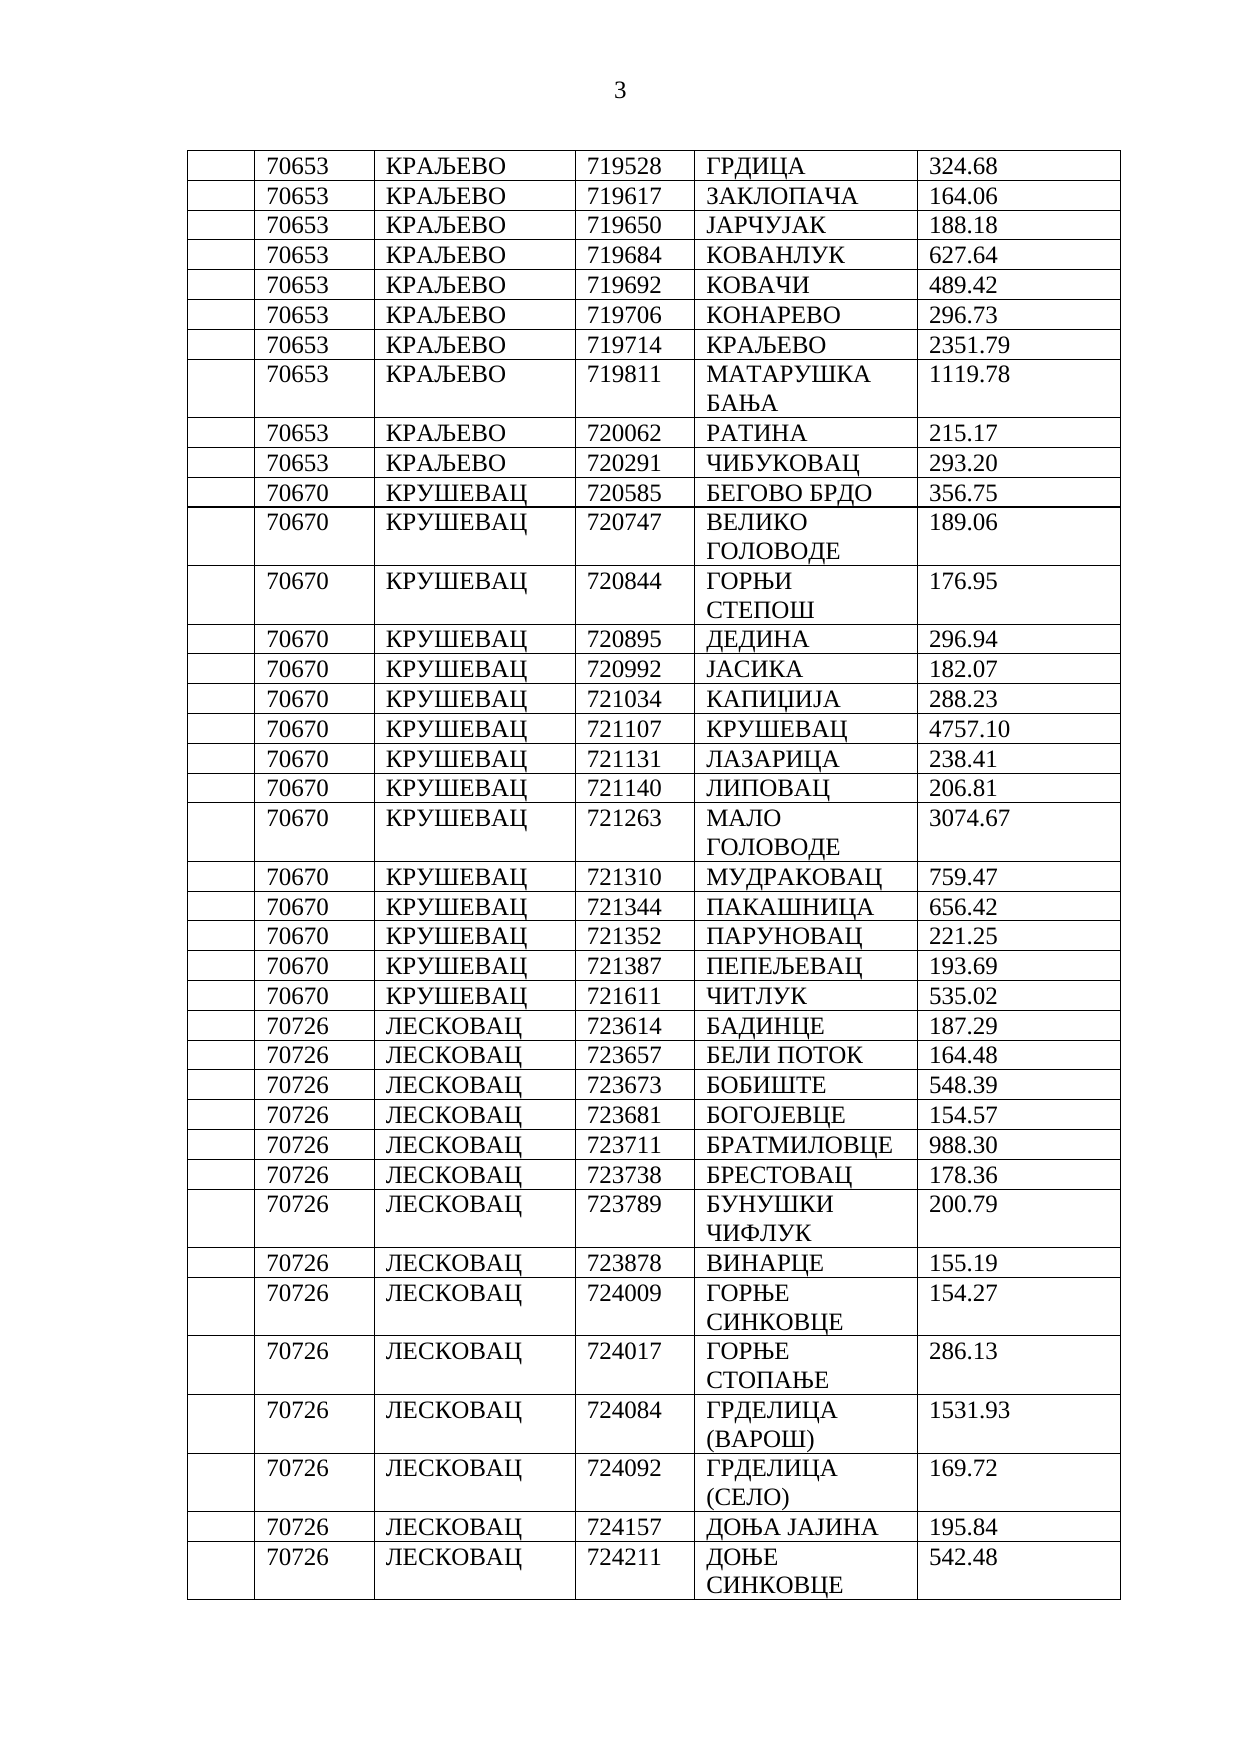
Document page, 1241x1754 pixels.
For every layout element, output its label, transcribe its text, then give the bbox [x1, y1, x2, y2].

table_cell КРАЉЕВО [375, 211, 575, 239]
table_cell ЛЕСКОВАЦ [375, 1041, 575, 1069]
table_cell 200.79 [918, 1190, 1120, 1247]
table_cell [188, 744, 254, 772]
table_cell КРУШЕВАЦ [375, 921, 575, 950]
table_cell 70726 [255, 1336, 374, 1394]
table_cell 70670 [255, 625, 374, 653]
table_cell ЈАСИКА [695, 654, 917, 683]
table_cell 70670 [255, 744, 374, 772]
table_cell ГРДИЦА [695, 151, 917, 180]
table_cell 721140 [576, 774, 694, 802]
table_cell 324.68 [918, 151, 1120, 180]
table_cell [188, 684, 254, 713]
table_cell ГРДЕЛИЦА (СЕЛО) [695, 1454, 917, 1511]
table_cell 296.73 [918, 300, 1120, 329]
table_cell [188, 1454, 254, 1511]
table_cell ЧИБУКОВАЦ [695, 448, 917, 477]
table_cell КРАЉЕВО [375, 418, 575, 447]
table_cell 721352 [576, 921, 694, 950]
table_cell [188, 1336, 254, 1394]
table_cell [188, 862, 254, 891]
table_cell 1531.93 [918, 1395, 1120, 1452]
table_cell 720895 [576, 625, 694, 653]
table_cell 70726 [255, 1130, 374, 1159]
table_cell 193.69 [918, 951, 1120, 980]
table_cell КРУШЕВАЦ [375, 654, 575, 683]
table_cell КРУШЕВАЦ [375, 981, 575, 1010]
table_cell ДЕДИНА [695, 625, 917, 653]
table_cell 720844 [576, 566, 694, 623]
table_cell 489.42 [918, 270, 1120, 299]
table_cell 723657 [576, 1041, 694, 1069]
table_cell 178.36 [918, 1160, 1120, 1188]
table_cell 70726 [255, 1160, 374, 1188]
table_cell 724092 [576, 1454, 694, 1511]
table_cell 188.18 [918, 211, 1120, 239]
table_cell 721034 [576, 684, 694, 713]
table_cell 719692 [576, 270, 694, 299]
table_cell ЛЕСКОВАЦ [375, 1542, 575, 1599]
table_cell ВИНАРЦЕ [695, 1248, 917, 1277]
table_cell 535.02 [918, 981, 1120, 1010]
table_cell КРУШЕВАЦ [375, 774, 575, 802]
table_cell 176.95 [918, 566, 1120, 623]
table_cell 719811 [576, 360, 694, 417]
table_cell [188, 300, 254, 329]
table_cell ПАРУНОВАЦ [695, 921, 917, 950]
table_cell [188, 714, 254, 743]
table_cell ГОРЊЕ СИНКОВЦЕ [695, 1278, 917, 1335]
table_cell КРАЉЕВО [375, 330, 575, 358]
table_cell ЛЕСКОВАЦ [375, 1070, 575, 1099]
table_cell 70653 [255, 448, 374, 477]
table_cell 70670 [255, 921, 374, 950]
table_cell [188, 951, 254, 980]
table_cell 723789 [576, 1190, 694, 1247]
table_cell 293.20 [918, 448, 1120, 477]
table_cell КРАЉЕВО [375, 360, 575, 417]
table_cell БРАТМИЛОВЦЕ [695, 1130, 917, 1159]
table_cell [188, 1278, 254, 1335]
table_cell 70653 [255, 360, 374, 417]
table_cell [188, 508, 254, 565]
table_cell [188, 803, 254, 861]
table_cell КОНАРЕВО [695, 300, 917, 329]
table_cell [188, 448, 254, 477]
table_cell КРАЉЕВО [375, 448, 575, 477]
table_cell 548.39 [918, 1070, 1120, 1099]
table_cell 70670 [255, 478, 374, 506]
table_cell 70726 [255, 1512, 374, 1541]
table_cell КОВАНЛУК [695, 240, 917, 269]
table_cell КРУШЕВАЦ [375, 803, 575, 861]
table_cell 70653 [255, 151, 374, 180]
table_cell 724211 [576, 1542, 694, 1599]
table_cell 720062 [576, 418, 694, 447]
table_cell 719650 [576, 211, 694, 239]
table_cell 70670 [255, 714, 374, 743]
table_cell [188, 981, 254, 1010]
table_cell 627.64 [918, 240, 1120, 269]
table_cell КРАЉЕВО [375, 240, 575, 269]
table_cell КРУШЕВАЦ [375, 684, 575, 713]
table_cell 656.42 [918, 892, 1120, 920]
table_cell КАПИЏИЈА [695, 684, 917, 713]
table_cell БУНУШКИ ЧИФЛУК [695, 1190, 917, 1247]
table_cell ГОРЊИ СТЕПОШ [695, 566, 917, 623]
table_cell 1119.78 [918, 360, 1120, 417]
table_cell 723878 [576, 1248, 694, 1277]
table_cell 719706 [576, 300, 694, 329]
table_cell 154.57 [918, 1100, 1120, 1129]
table_cell ЛЕСКОВАЦ [375, 1011, 575, 1039]
table_cell ЛЕСКОВАЦ [375, 1336, 575, 1394]
table_cell 70653 [255, 211, 374, 239]
table_cell КРАЉЕВО [375, 151, 575, 180]
table_cell 721344 [576, 892, 694, 920]
table_cell 70670 [255, 774, 374, 802]
table_cell [188, 418, 254, 447]
table_cell КРУШЕВАЦ [375, 508, 575, 565]
table_cell ДОЊА ЈАЈИНА [695, 1512, 917, 1541]
table_cell 2351.79 [918, 330, 1120, 358]
table_cell 4757.10 [918, 714, 1120, 743]
table_cell [188, 151, 254, 180]
table_cell КРУШЕВАЦ [375, 892, 575, 920]
table_cell ПЕПЕЉЕВАЦ [695, 951, 917, 980]
table_cell ГОРЊЕ СТОПАЊЕ [695, 1336, 917, 1394]
table_cell 288.23 [918, 684, 1120, 713]
table_cell 70726 [255, 1070, 374, 1099]
table_cell 723681 [576, 1100, 694, 1129]
table_cell КРУШЕВАЦ [695, 714, 917, 743]
table_cell [188, 566, 254, 623]
table_cell ЛЕСКОВАЦ [375, 1454, 575, 1511]
table_cell 719528 [576, 151, 694, 180]
table_cell БЕЛИ ПОТОК [695, 1041, 917, 1069]
table_cell БРЕСТОВАЦ [695, 1160, 917, 1188]
table_cell 70653 [255, 240, 374, 269]
table_cell 286.13 [918, 1336, 1120, 1394]
table_cell 70653 [255, 300, 374, 329]
table_cell 720747 [576, 508, 694, 565]
table_cell [188, 1160, 254, 1188]
table_cell 70653 [255, 418, 374, 447]
table_cell ЛЕСКОВАЦ [375, 1512, 575, 1541]
table_cell [188, 1100, 254, 1129]
table_cell ЛАЗАРИЦА [695, 744, 917, 772]
table_cell [188, 240, 254, 269]
table_cell [188, 921, 254, 950]
table_cell 187.29 [918, 1011, 1120, 1039]
table_cell ДОЊЕ СИНКОВЦЕ [695, 1542, 917, 1599]
table_cell КОВАЧИ [695, 270, 917, 299]
table_cell КРУШЕВАЦ [375, 744, 575, 772]
table_cell ЛЕСКОВАЦ [375, 1100, 575, 1129]
table_cell 189.06 [918, 508, 1120, 565]
table_cell 723614 [576, 1011, 694, 1039]
table_cell 70726 [255, 1454, 374, 1511]
table_cell 721107 [576, 714, 694, 743]
table_cell 70670 [255, 566, 374, 623]
table_cell [188, 211, 254, 239]
table_cell 719714 [576, 330, 694, 358]
table_cell 70726 [255, 1395, 374, 1452]
table_cell 164.06 [918, 181, 1120, 209]
table_cell 720585 [576, 478, 694, 506]
table_cell 759.47 [918, 862, 1120, 891]
table_cell ЛЕСКОВАЦ [375, 1130, 575, 1159]
table_cell 723738 [576, 1160, 694, 1188]
table_cell 155.19 [918, 1248, 1120, 1277]
table_cell [188, 654, 254, 683]
table_cell 182.07 [918, 654, 1120, 683]
table_cell [188, 360, 254, 417]
table_cell ЈАРЧУЈАК [695, 211, 917, 239]
table_cell 724017 [576, 1336, 694, 1394]
table_cell БЕГОВО БРДО [695, 478, 917, 506]
table_cell ЗАКЛОПАЧА [695, 181, 917, 209]
table_cell ПАКАШНИЦА [695, 892, 917, 920]
table_cell 721131 [576, 744, 694, 772]
table_cell [188, 1011, 254, 1039]
table_cell КРАЉЕВО [375, 300, 575, 329]
table_cell [188, 478, 254, 506]
table_cell 723673 [576, 1070, 694, 1099]
table_cell БОБИШТЕ [695, 1070, 917, 1099]
table_cell [188, 270, 254, 299]
table_cell 206.81 [918, 774, 1120, 802]
table_cell ЛЕСКОВАЦ [375, 1395, 575, 1452]
table_cell РАТИНА [695, 418, 917, 447]
table_cell 720291 [576, 448, 694, 477]
table_cell 215.17 [918, 418, 1120, 447]
table_cell 988.30 [918, 1130, 1120, 1159]
table_cell КРУШЕВАЦ [375, 951, 575, 980]
table_cell 356.75 [918, 478, 1120, 506]
table_cell 296.94 [918, 625, 1120, 653]
table_cell 70670 [255, 981, 374, 1010]
table_cell 195.84 [918, 1512, 1120, 1541]
table_cell КРУШЕВАЦ [375, 566, 575, 623]
table_cell ГРДЕЛИЦА (ВАРОШ) [695, 1395, 917, 1452]
table_cell 70653 [255, 181, 374, 209]
table_cell 721611 [576, 981, 694, 1010]
table_cell 70670 [255, 862, 374, 891]
table_cell 721387 [576, 951, 694, 980]
table_cell [188, 625, 254, 653]
table_cell 70670 [255, 803, 374, 861]
table_cell МУДРАКОВАЦ [695, 862, 917, 891]
table_cell 720992 [576, 654, 694, 683]
table_cell 70726 [255, 1100, 374, 1129]
table_cell ЛИПОВАЦ [695, 774, 917, 802]
table_cell 70670 [255, 654, 374, 683]
table_cell 70726 [255, 1248, 374, 1277]
table_cell 724009 [576, 1278, 694, 1335]
table_cell 70653 [255, 270, 374, 299]
table_cell КРУШЕВАЦ [375, 862, 575, 891]
table_cell 70726 [255, 1190, 374, 1247]
table_cell 70726 [255, 1278, 374, 1335]
table_cell 154.27 [918, 1278, 1120, 1335]
table_cell МАТАРУШКА БАЊА [695, 360, 917, 417]
table_cell [188, 181, 254, 209]
table_cell [188, 1041, 254, 1069]
table_cell 70726 [255, 1011, 374, 1039]
table_cell [188, 774, 254, 802]
table_cell [188, 330, 254, 358]
table_cell БОГОЈЕВЦЕ [695, 1100, 917, 1129]
table_cell 169.72 [918, 1454, 1120, 1511]
table_cell [188, 1190, 254, 1247]
table_cell [188, 1070, 254, 1099]
table_cell ВЕЛИКО ГОЛОВОДЕ [695, 508, 917, 565]
table_cell [188, 892, 254, 920]
table_cell 70670 [255, 951, 374, 980]
table_cell КРАЉЕВО [375, 181, 575, 209]
table_cell КРУШЕВАЦ [375, 478, 575, 506]
table_cell [188, 1248, 254, 1277]
table_cell 164.48 [918, 1041, 1120, 1069]
table_cell 221.25 [918, 921, 1120, 950]
table_cell [188, 1512, 254, 1541]
table_cell 238.41 [918, 744, 1120, 772]
table_cell 542.48 [918, 1542, 1120, 1599]
table_cell 721310 [576, 862, 694, 891]
table_cell 70653 [255, 330, 374, 358]
table_cell 723711 [576, 1130, 694, 1159]
table_cell [188, 1542, 254, 1599]
table_cell 3074.67 [918, 803, 1120, 861]
table_cell МАЛО ГОЛОВОДЕ [695, 803, 917, 861]
table_cell ЛЕСКОВАЦ [375, 1278, 575, 1335]
table_cell 70670 [255, 684, 374, 713]
table_cell ЛЕСКОВАЦ [375, 1160, 575, 1188]
table_cell 70726 [255, 1542, 374, 1599]
table_cell 70670 [255, 892, 374, 920]
table_cell КРУШЕВАЦ [375, 714, 575, 743]
table_cell ЧИТЛУК [695, 981, 917, 1010]
table_cell 70726 [255, 1041, 374, 1069]
table_cell ЛЕСКОВАЦ [375, 1190, 575, 1247]
table_cell [188, 1130, 254, 1159]
table_cell [188, 1395, 254, 1452]
table_cell 724157 [576, 1512, 694, 1541]
table_cell ЛЕСКОВАЦ [375, 1248, 575, 1277]
table_cell 721263 [576, 803, 694, 861]
table_cell 719684 [576, 240, 694, 269]
table_cell 719617 [576, 181, 694, 209]
table_cell КРУШЕВАЦ [375, 625, 575, 653]
table_cell КРАЉЕВО [375, 270, 575, 299]
table_cell 70670 [255, 508, 374, 565]
table_cell КРАЉЕВО [695, 330, 917, 358]
table_cell БАДИНЦЕ [695, 1011, 917, 1039]
table_cell 724084 [576, 1395, 694, 1452]
